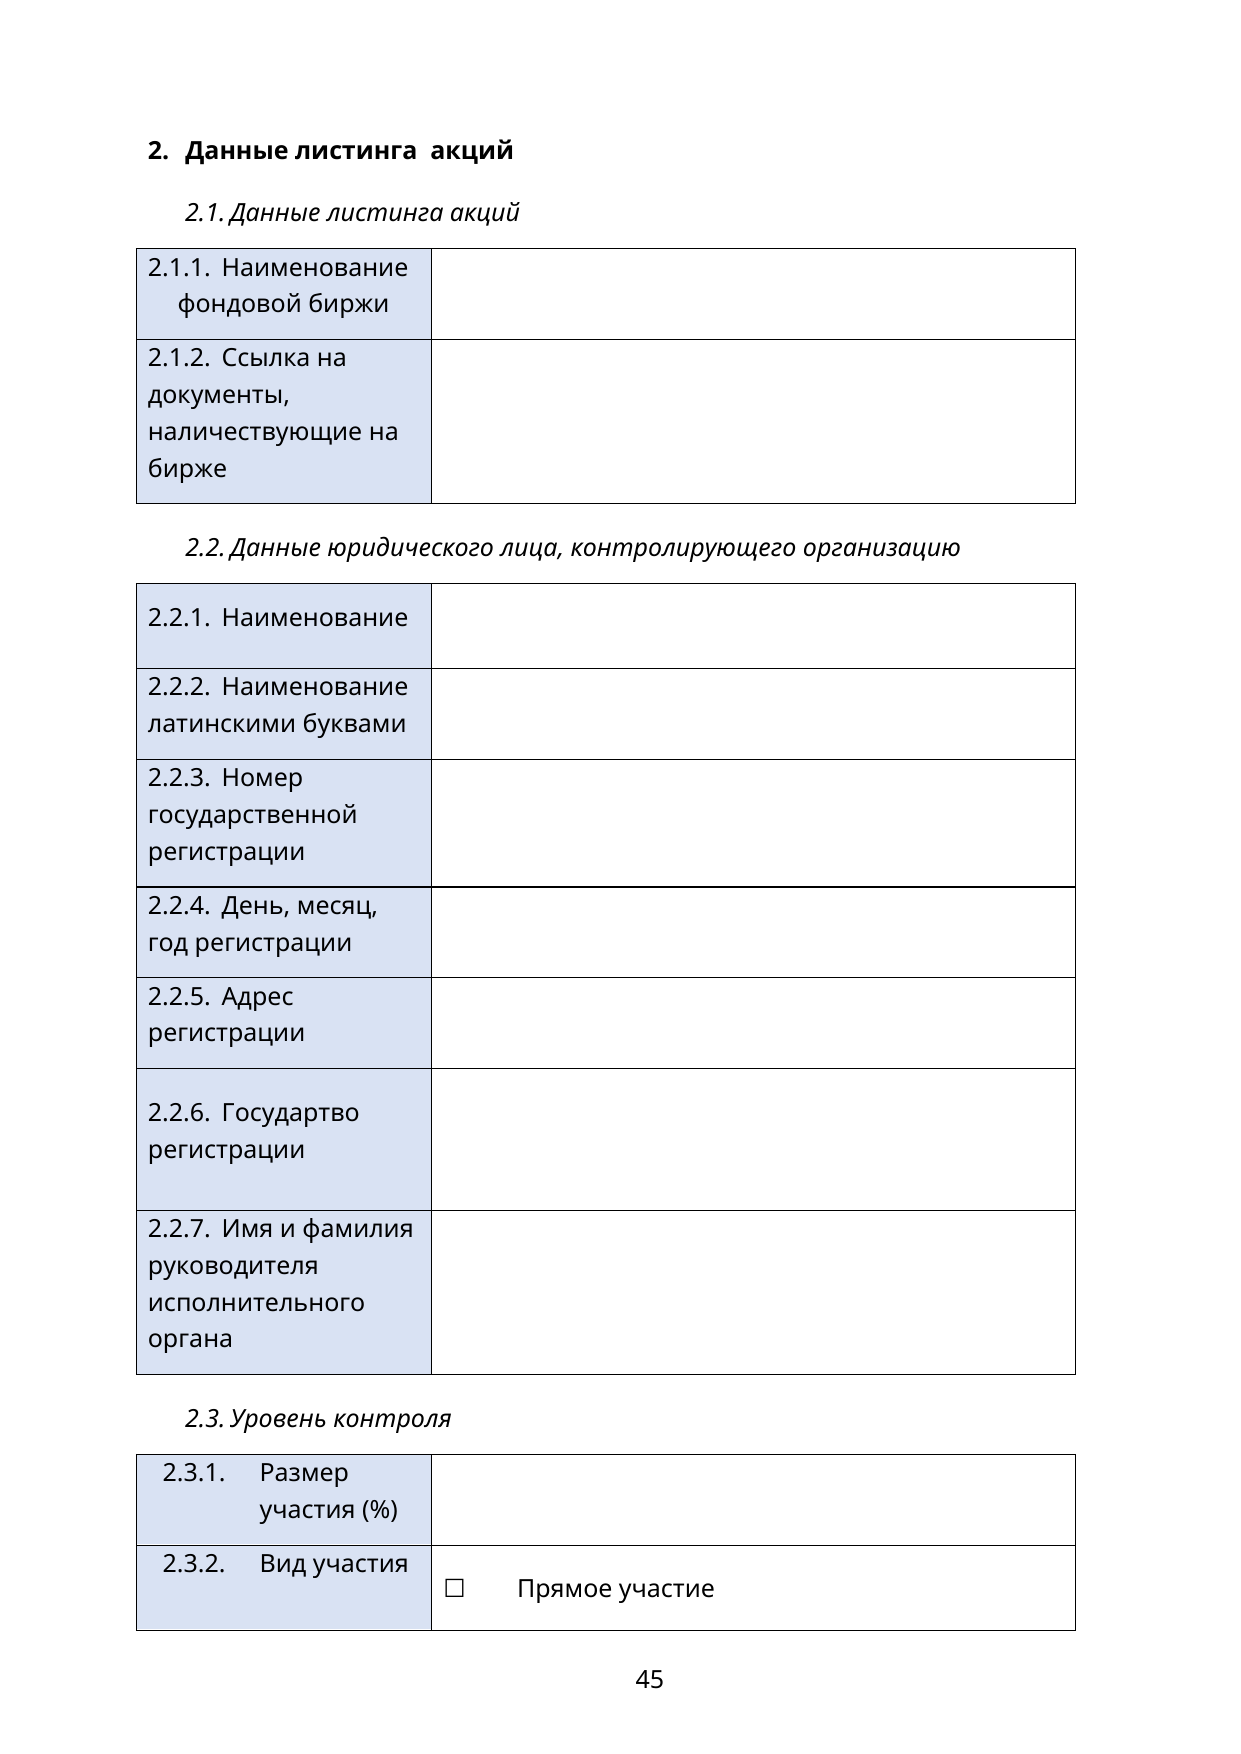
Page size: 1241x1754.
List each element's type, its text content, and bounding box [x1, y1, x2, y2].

table_cell Вид участия [137, 1546, 431, 1629]
table_cell [432, 1069, 1075, 1210]
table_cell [432, 1546, 1075, 1629]
table_header Наименование фондовой биржи [137, 249, 431, 339]
table_cell Имя и фамилия руководителя исполнительного органа [137, 1211, 431, 1374]
table_header [432, 1455, 1075, 1544]
table_header Наименование [137, 584, 431, 668]
list Данные юридического лица, контролирующего организацию [185, 529, 1152, 563]
table_cell Ссылка на документы, наличествующие на бирже [137, 340, 431, 503]
list Данные листинга акций [185, 195, 1152, 229]
table_header Размер участия (%) [137, 1455, 431, 1544]
table_cell Наименование латинскими буквами [137, 669, 431, 759]
table_cell [432, 340, 1075, 503]
table_cell Государтво регистрации [137, 1069, 431, 1210]
table_cell Номер государственной регистрации [137, 760, 431, 886]
list Уровень контроля [185, 1400, 1152, 1434]
table_cell [432, 978, 1075, 1068]
list Данные листинга акций [148, 133, 1152, 167]
table_cell [432, 888, 1075, 977]
table_cell Адрес регистрации [137, 978, 431, 1068]
table_header [432, 584, 1075, 668]
table_cell [432, 1211, 1075, 1374]
table_cell [432, 760, 1075, 886]
table_cell [432, 669, 1075, 759]
table_cell День, месяц, год регистрации [137, 888, 431, 977]
table_header [432, 249, 1075, 339]
